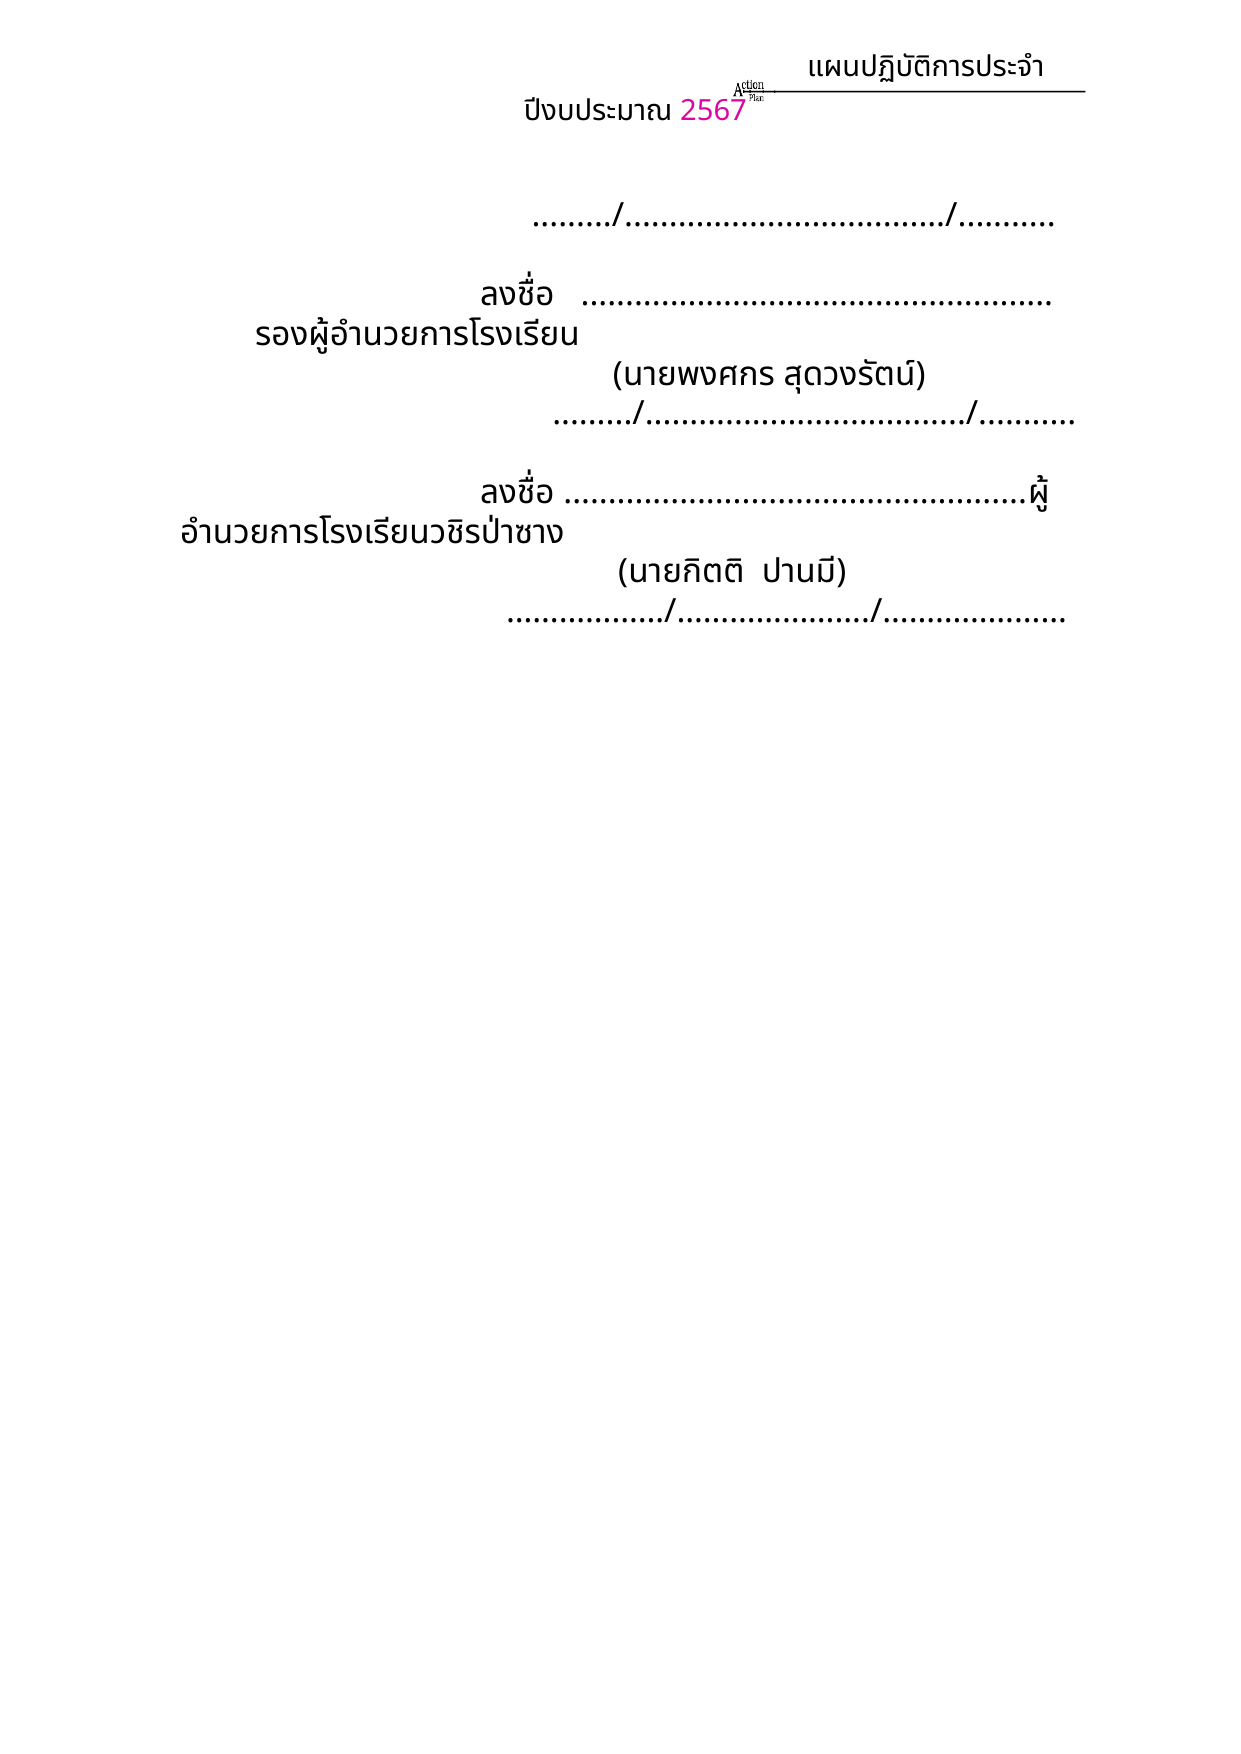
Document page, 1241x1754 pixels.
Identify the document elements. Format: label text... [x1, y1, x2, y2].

list ………………/…………………./………………… [180, 591, 1090, 630]
list (นายกิตติ ปานมี) [180, 551, 1090, 591]
list ลงชื่อ ....................................................ผู้อำนวยการโรงเรียนวชิรป่าซาง [180, 472, 1090, 551]
list ลงชื่อ ..................................................... รองผู้อำนวยการโรงเรียน [255, 274, 1090, 353]
picture [721, 76, 1088, 107]
list (นายพงศกร สุดวงรัตน์) [255, 353, 1090, 393]
list ........./..................................../........... [180, 195, 1090, 234]
list ........./..................................../........... [180, 393, 1090, 472]
